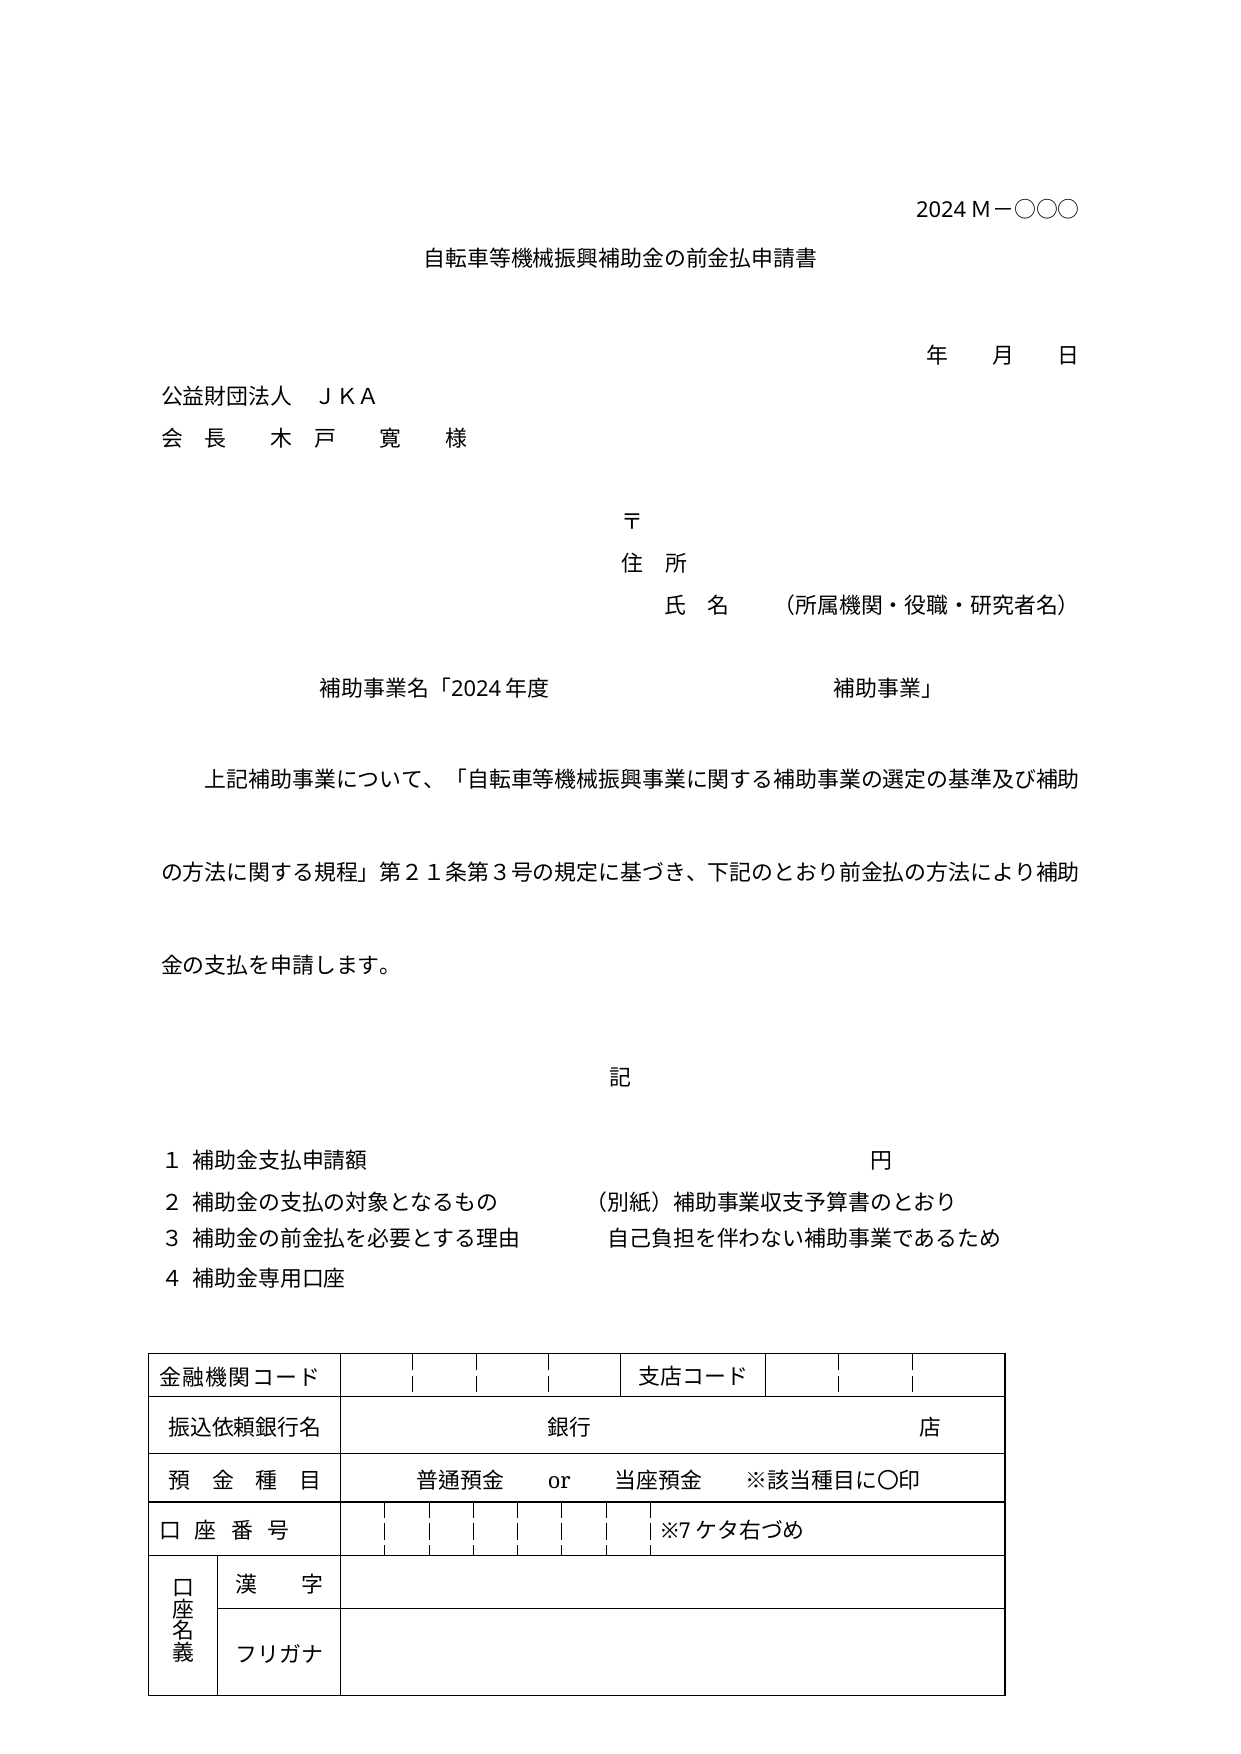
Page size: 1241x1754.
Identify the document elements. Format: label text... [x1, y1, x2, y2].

table_cell [606, 1503, 650, 1554]
table_cell 口座名義 [149, 1556, 217, 1695]
table_cell 預 金 種 目 [149, 1454, 340, 1501]
text 氏 名 （所属機関・役職・研究者名） [534, 580, 1079, 621]
table_cell 銀行 店 [341, 1397, 1004, 1453]
table_header [548, 1354, 620, 1396]
table_cell 振込依頼銀行名 [149, 1397, 340, 1453]
text 補助事業名「2024年度 補助事業」 [161, 663, 1079, 705]
table_cell [429, 1503, 473, 1554]
text 記 [161, 1052, 1079, 1094]
table_cell ※7ケタ右づめ [650, 1503, 1004, 1554]
table_cell [341, 1556, 1004, 1608]
table_cell 普通預金 or 当座預金 ※該当種目に〇印 [341, 1454, 1004, 1501]
text 公益財団法人 ＪＫＡ [161, 371, 1079, 413]
text 住 所 [534, 538, 1079, 580]
table_header [766, 1354, 839, 1396]
table_header 金融機関コード [149, 1354, 340, 1396]
table_cell 口座番号 [149, 1503, 340, 1554]
table_cell 漢 字 [218, 1556, 340, 1608]
text 上記補助事業について、「機械振興事業に関する補助事業の選定の基準及び補助の方法に関する規程」第２１条第３号の規定に基づき、下記のとおり前金払の方法により補助金の支払を申請します。 [161, 746, 1079, 995]
text 機械振興補助金の前金払申請書 [161, 226, 1079, 288]
table_header [413, 1354, 476, 1396]
text ２ 補助金の支払の対象となるもの （別紙）補助事業収支予算書のとおり [161, 1177, 1079, 1219]
table_cell [518, 1503, 562, 1554]
table_cell [562, 1503, 606, 1554]
table_cell [385, 1503, 429, 1554]
text 〒 [577, 496, 1079, 538]
table_header [913, 1354, 1004, 1396]
table_header [341, 1354, 413, 1396]
table_header [839, 1354, 913, 1396]
table_cell [341, 1609, 1004, 1695]
table_header [476, 1354, 548, 1396]
text １ 補助金支払申請額 円 [161, 1136, 1079, 1177]
text ３ 補助金の前金払を必要とする理由 自己負担を伴わない補助事業であるため [161, 1219, 1079, 1253]
table_cell フリガナ [218, 1609, 340, 1695]
text ４ 補助金専用口座 [161, 1253, 1079, 1295]
table_cell [341, 1503, 385, 1554]
table_header 支店コード [621, 1354, 765, 1396]
text 会 長 木 戸 寛 様 [161, 413, 1079, 455]
text 年 月 日 [797, 330, 1079, 371]
text 2024Ｍ－○○○ [161, 184, 1079, 226]
table_cell [473, 1503, 517, 1554]
